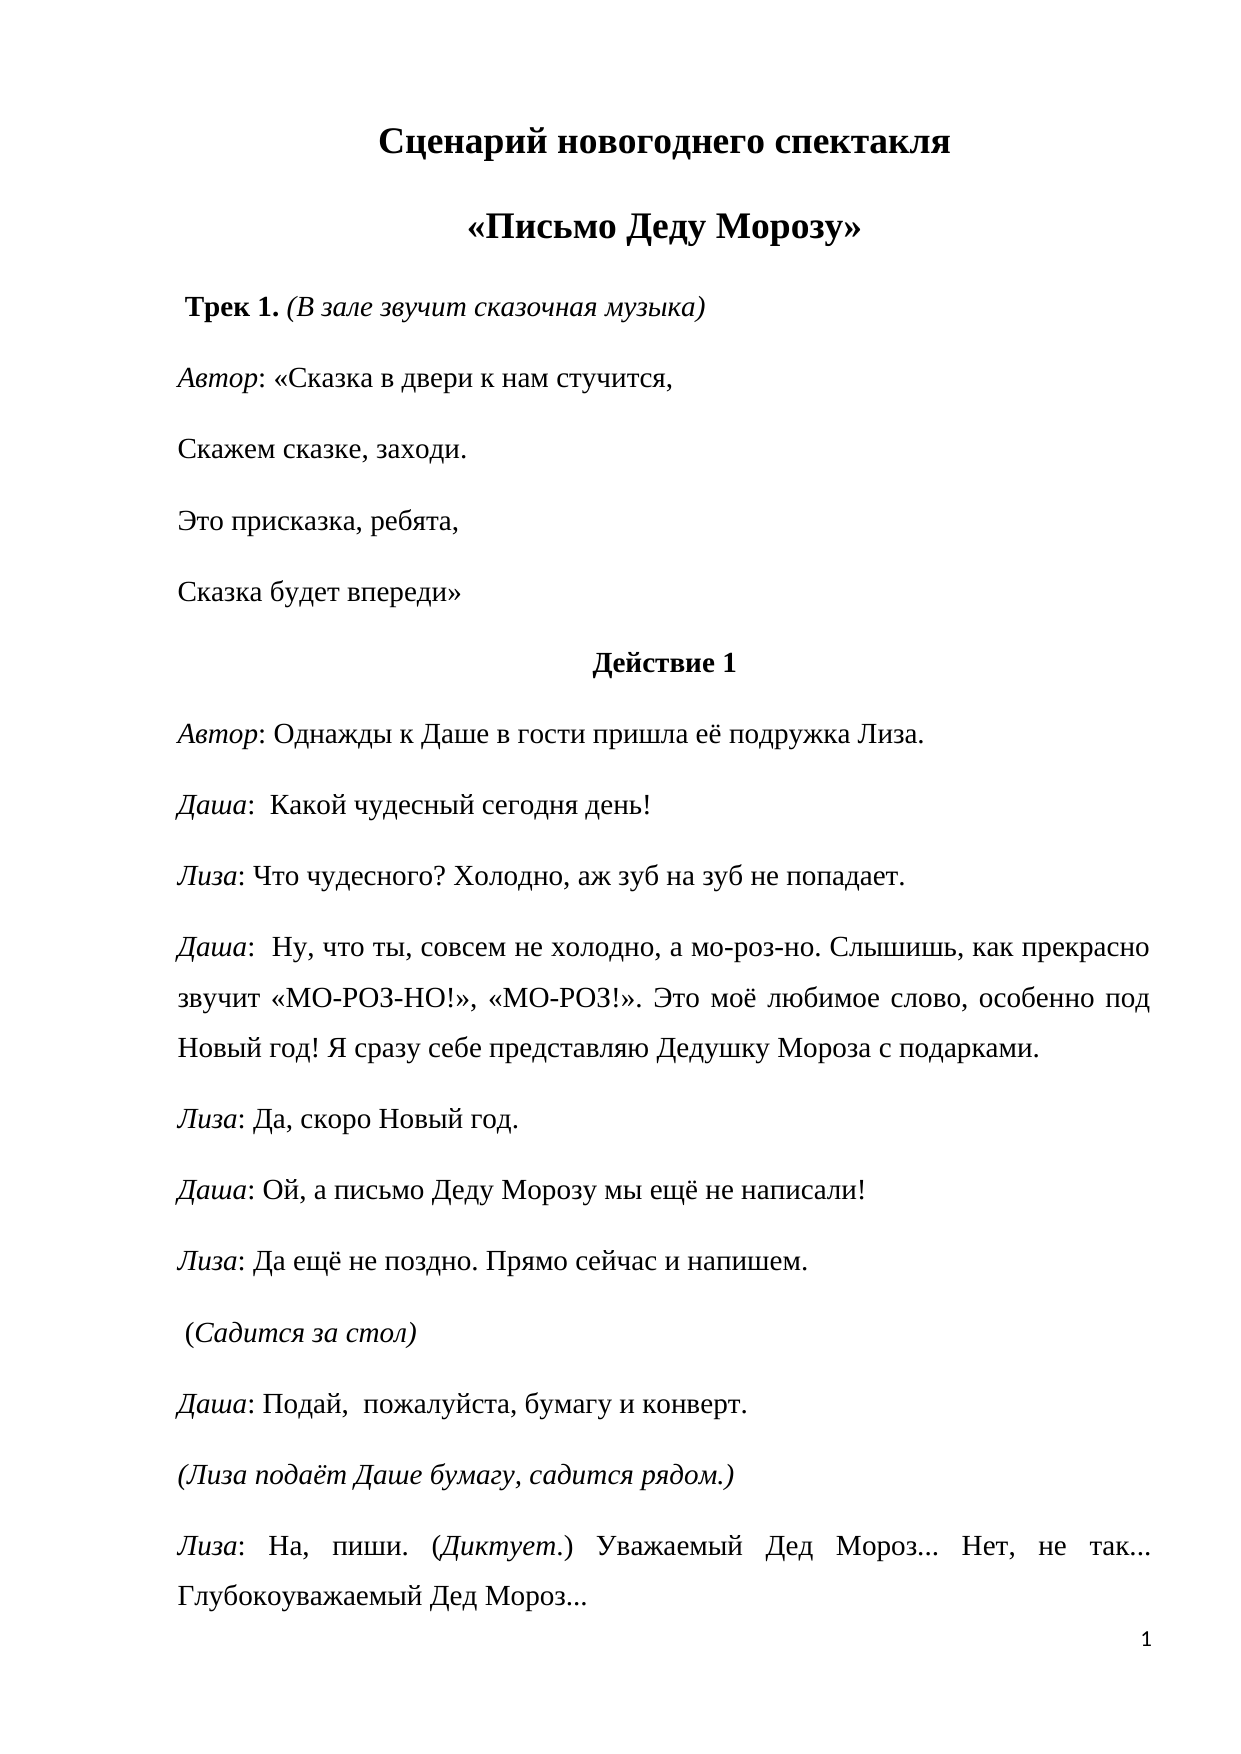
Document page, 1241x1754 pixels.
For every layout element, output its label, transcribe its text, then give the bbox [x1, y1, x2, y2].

text Действие 1 [177, 645, 1152, 678]
text «Письмо Деду Морозу» [177, 204, 1152, 247]
text Даша: Какой чудесный сегодня день! [177, 787, 1152, 821]
text Трек 1. (В зале звучит сказочная музыка) [177, 289, 1152, 323]
text Даша: Ой, а письмо Деду Морозу мы ещё не написали! [177, 1172, 1152, 1206]
text Лиза: На, пиши. (Диктует.) Уважаемый Дед Мороз... Нет, не так... Глубокоуважаемый Дед Мороз... [177, 1528, 1152, 1612]
text Лиза: Что чудесного? Холодно, аж зуб на зуб не попадает. [177, 858, 1152, 892]
text Лиза: Да ещё не поздно. Прямо сейчас и напишем. [177, 1243, 1152, 1277]
text Сказка будет впереди» [177, 574, 1152, 607]
text Это присказка, ребята, [177, 503, 1152, 536]
text Скажем сказке, заходи. [177, 431, 1152, 465]
text Даша: Ну, что ты, совсем не холодно, а мо-роз-но. Слышишь, как прекрасно звучит «МО-РОЗ-НО!», «МО-РОЗ!». Это моё любимое слово, особенно под Новый год! Я сразу себе представляю Дедушку Мороза с подарками. [177, 929, 1152, 1064]
text Даша: Подай, пожалуйста, бумагу и конверт. [177, 1386, 1152, 1419]
text Сценарий новогоднего спектакля [177, 118, 1152, 161]
text Лиза: Да, скоро Новый год. [177, 1101, 1152, 1135]
text Автор: «Сказка в двери к нам стучится, [177, 360, 1152, 394]
text (Садится за стол) [177, 1315, 1152, 1348]
text Автор: Однажды к Даше в гости пришла её подружка Лиза. [177, 716, 1152, 749]
text (Лиза подаёт Даше бумагу, садится рядом.) [177, 1457, 1152, 1491]
